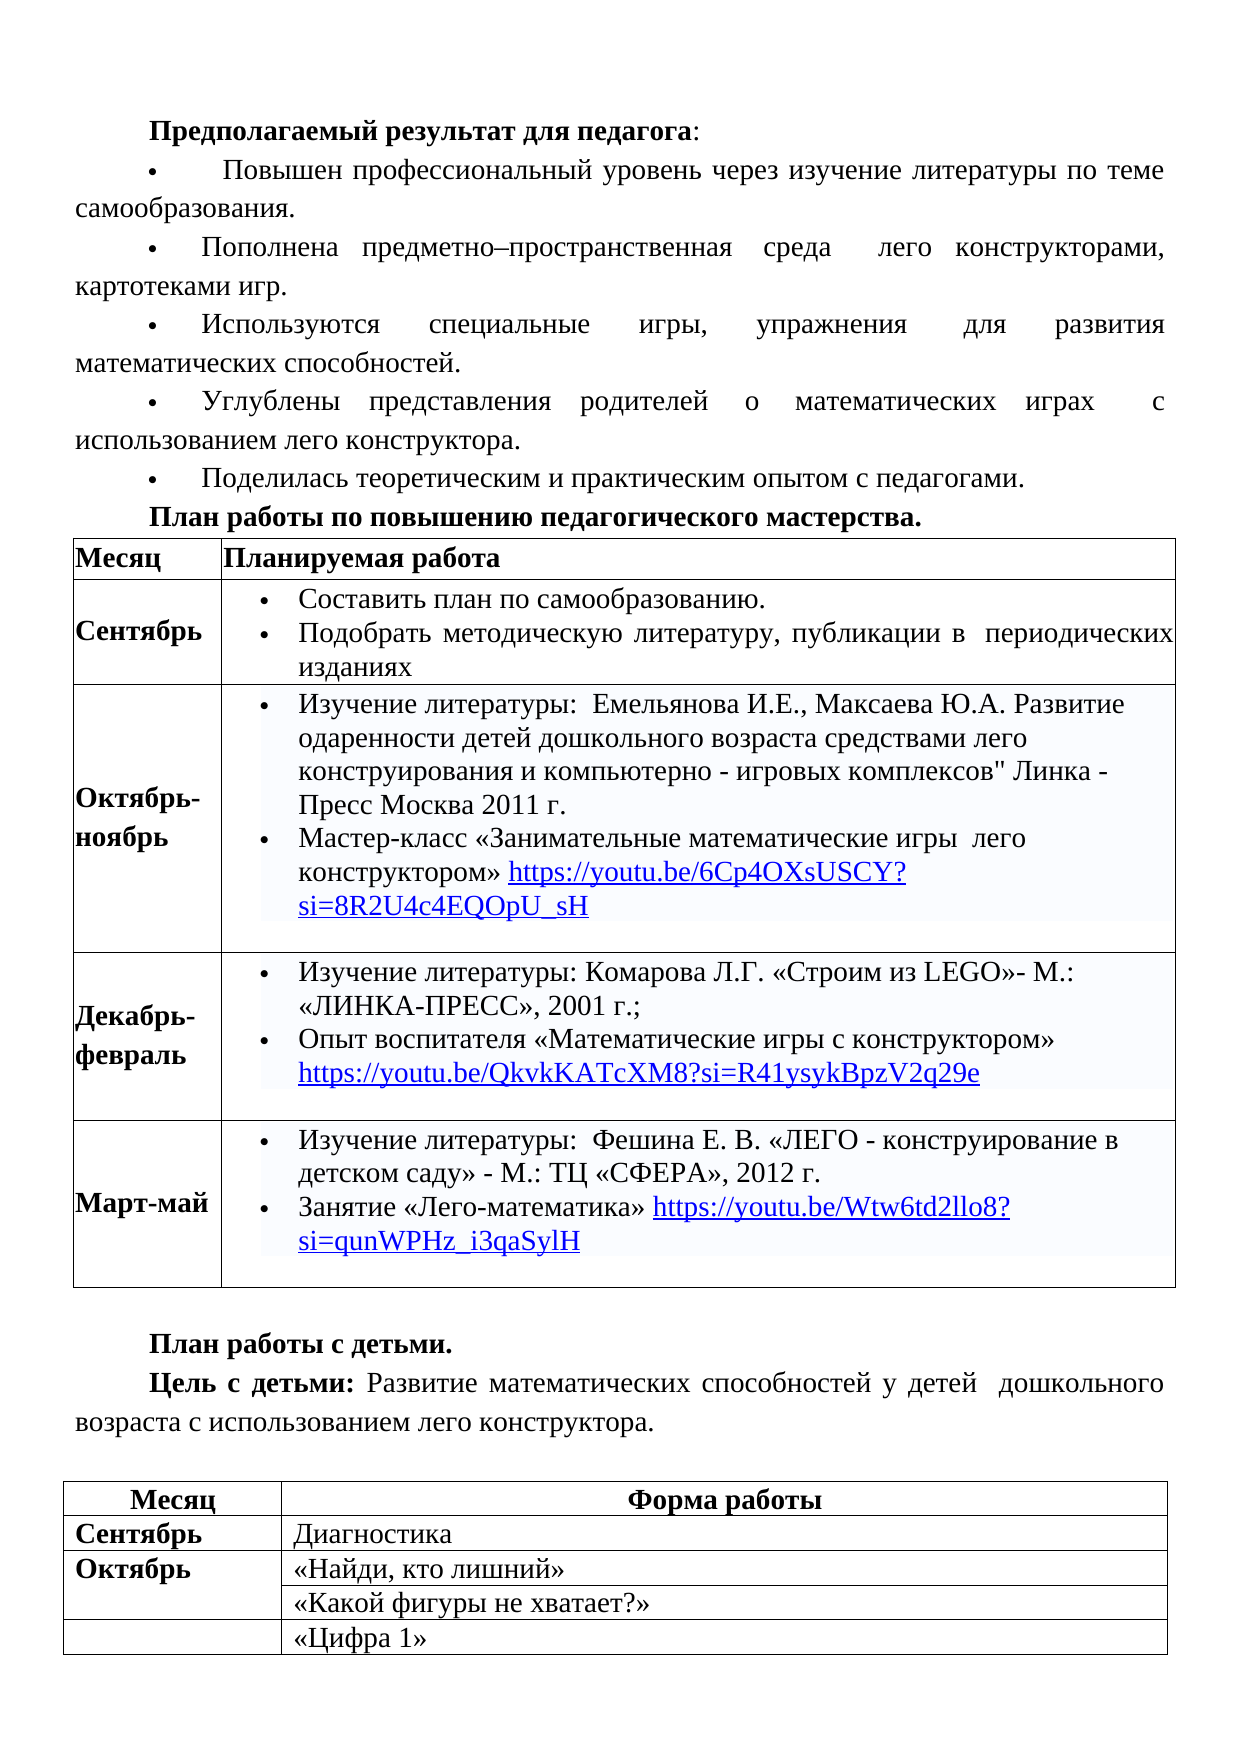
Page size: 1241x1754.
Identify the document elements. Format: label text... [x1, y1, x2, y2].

text План работы с детьми. [75, 1327, 1165, 1360]
table_cell Сентябрь [64, 1516, 281, 1550]
list Пополнена предметно–пространственная среда лего конструкторами, картотеками игр. [75, 229, 1165, 301]
list Используются специальные игры, упражнения для развития математических способностей. [75, 306, 1165, 378]
table_cell Сентябрь [74, 580, 221, 684]
table_cell [64, 1620, 281, 1654]
table_cell Декабрь-февраль [74, 953, 221, 1119]
list Поделилась теоретическим и практическим опытом с педагогами. [75, 460, 1165, 494]
list Повышен профессиональный уровень через изучение литературы по теме самообразования. [75, 152, 1165, 224]
table_cell Март-май [74, 1121, 221, 1287]
text Предполагаемый результат для педагога: [75, 113, 1165, 147]
list Углублены представления родителей о математических играх с использованием лего конструктора. [75, 383, 1165, 455]
table_cell Октябрь [64, 1551, 281, 1619]
text План работы по повышению педагогического мастерства. [75, 499, 1165, 532]
table_cell Изучение литературы: Фешина Е. В. «ЛЕГО - конструирование в детском саду» - М.: ТЦ «СФЕРА», 2012 г. Занятие «Лего-математика» https://youtu.be/Wtw6td2llo8?si=qunWPHz_i3qaSylH [222, 1121, 1175, 1287]
table_header Планируемая работа [222, 539, 1175, 579]
table_header Форма работы [282, 1482, 1167, 1515]
table_cell Диагностика [282, 1516, 1167, 1550]
table_cell Изучение литературы: Комарова Л.Г. «Строим из LEGO»- М.: «ЛИНКА-ПРЕСС», 2001 г.; Опыт воспитателя «Математические игры с конструктором» https://youtu.be/QkvkKATcXM8?si=R41ysykBpzV2q29e [222, 953, 1175, 1119]
table_cell Октябрь- ноябрь [74, 685, 221, 952]
table_cell Изучение литературы: Емельянова И.Е., Максаева Ю.А. Развитие одаренности детей дошкольного возраста средствами лего конструирования и компьютерно - игровых комплексов" Линка - Пресс Москва 2011 г. Мастер-класс «Занимательные математические игры лего конструктором» https://youtu.be/6Cp4OXsUSCY?si=8R2U4c4EQOpU_sH [222, 685, 1175, 952]
table_cell «Найди, кто лишний» [282, 1551, 1167, 1584]
table_header Месяц [74, 539, 221, 579]
table_cell «Цифра 1» [282, 1620, 1167, 1654]
table_cell Составить план по самообразованию. Подобрать методическую литературу, публикации в периодических изданиях [222, 580, 1175, 684]
table_cell «Какой фигуры не хватает?» [282, 1586, 1167, 1619]
text Цель с детьми: Развитие математических способностей у детей дошкольного возраста с использованием лего конструктора. [75, 1365, 1165, 1437]
table_header Месяц [64, 1482, 281, 1515]
